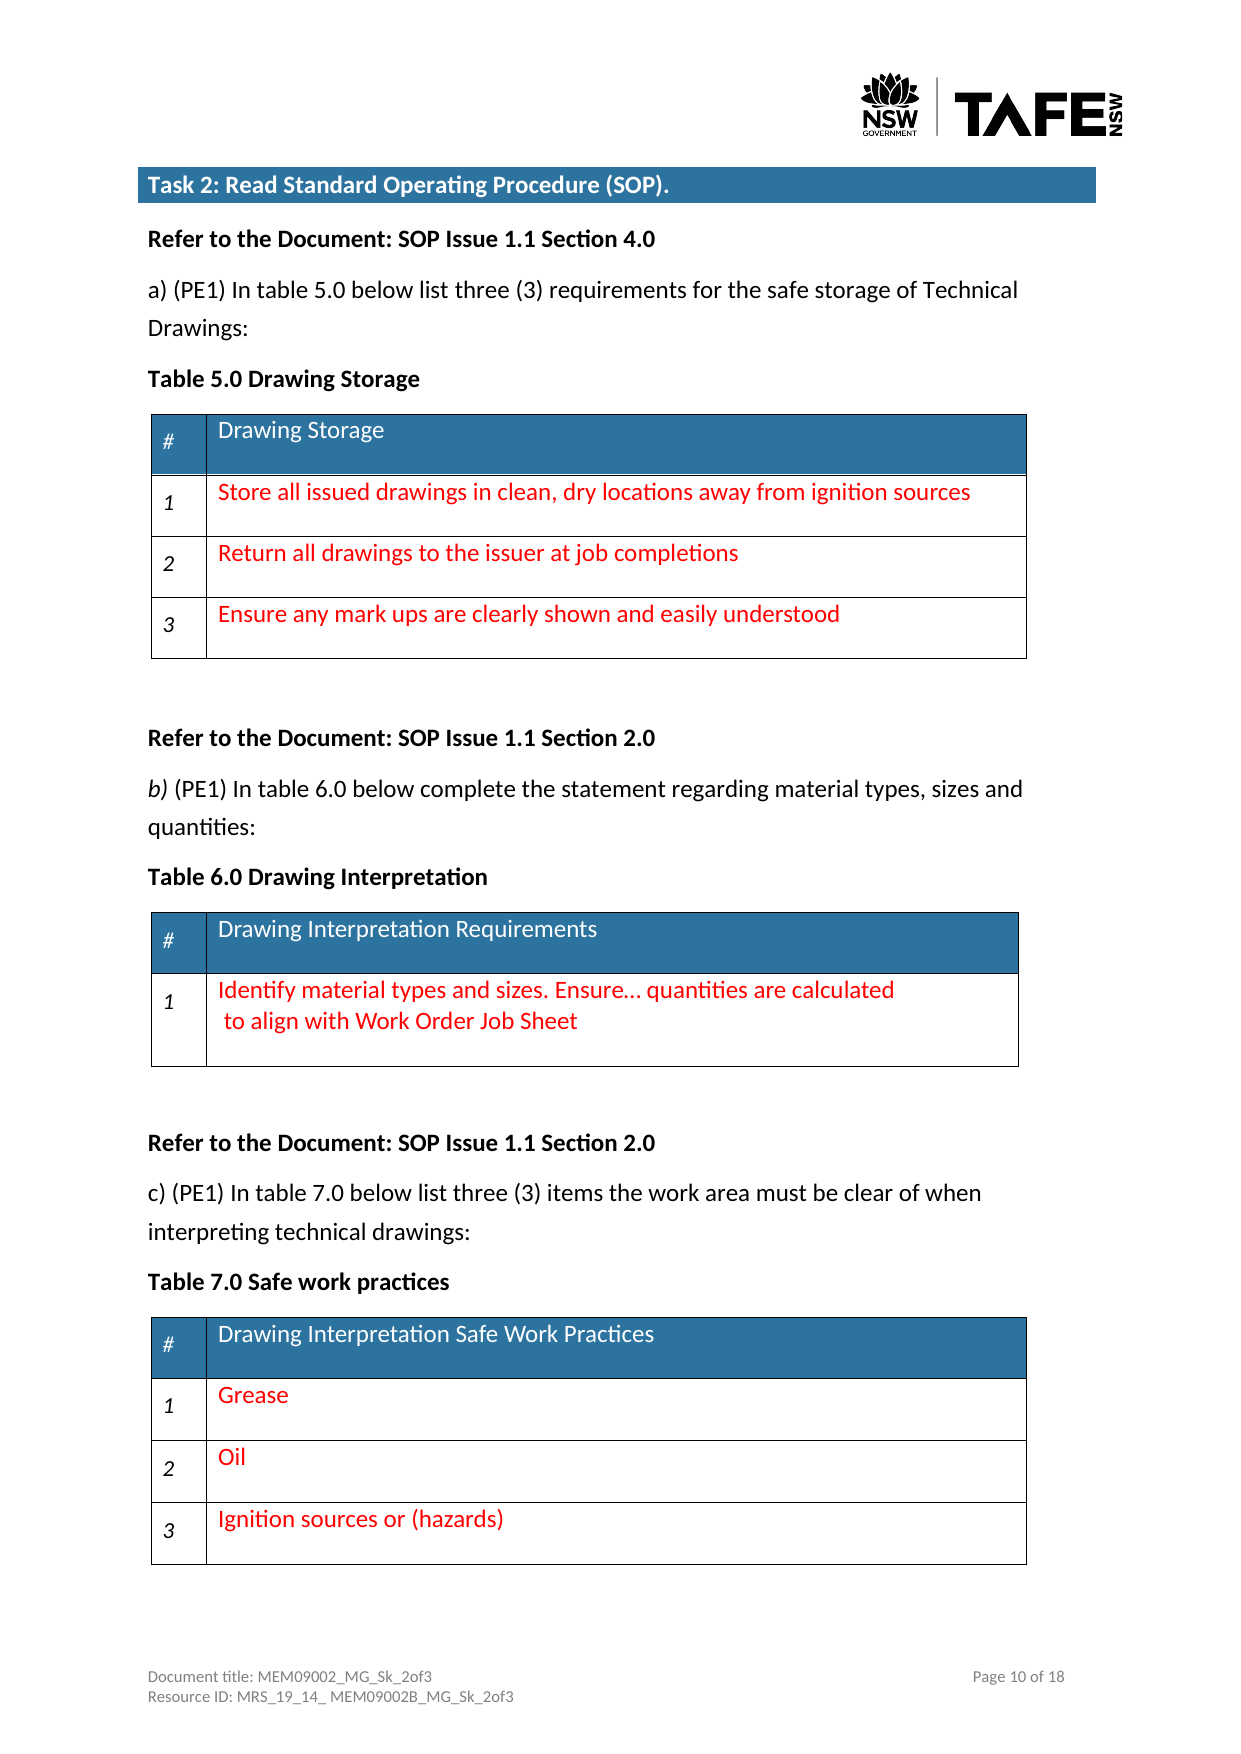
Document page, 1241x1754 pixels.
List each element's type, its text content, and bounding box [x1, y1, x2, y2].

text Table 7.0 Safe work practices [148, 1266, 1092, 1297]
table_header # [152, 1318, 206, 1378]
table_cell 2 [152, 1441, 206, 1502]
table_header Drawing Interpretation Requirements [207, 913, 1018, 973]
text a) (PE1) In table 5.0 below list three (3) requirements for the safe storage of Technical Drawings: [148, 274, 1092, 343]
text Table 6.0 Drawing Interpretation [148, 862, 1092, 892]
table_header Drawing Storage [207, 415, 1026, 474]
table_cell Ignition sources or (hazards) [207, 1503, 1026, 1563]
table_cell Ensure any mark ups are clearly shown and easily understood [207, 598, 1026, 658]
text b) (PE1) In table 6.0 below complete the statement regarding material types, sizes and quantities: [148, 773, 1092, 841]
table_cell 3 [152, 598, 206, 658]
table_cell 3 [152, 1503, 206, 1563]
text Refer to the Document: SOP Issue 1.1 Section 2.0 [148, 1127, 1092, 1157]
table_cell Store all issued drawings in clean, dry locations away from ignition sources [207, 476, 1026, 536]
table_cell Oil [207, 1441, 1026, 1502]
table_cell 1 [152, 974, 206, 1066]
table_cell Return all drawings to the issuer at job completions [207, 537, 1026, 597]
text c) (PE1) In table 7.0 below list three (3) items the work area must be clear of when interpreting technical drawings: [148, 1178, 1092, 1246]
table_header # [152, 913, 206, 973]
picture [861, 71, 1123, 137]
table_cell 2 [152, 537, 206, 597]
text Task 2: Read Standard Operating Procedure (SOP). [139, 168, 1094, 202]
text Refer to the Document: SOP Issue 1.1 Section 4.0 [148, 223, 1092, 254]
text Refer to the Document: SOP Issue 1.1 Section 2.0 [148, 722, 1092, 753]
table_cell 1 [152, 476, 206, 536]
text Table 5.0 Drawing Storage [148, 363, 1092, 393]
table_header # [152, 415, 206, 474]
table_cell Identify material types and sizes. Ensure… quantities are calculated to align with Work Order Job Sheet [207, 974, 1018, 1066]
table_header Drawing Interpretation Safe Work Practices [207, 1318, 1026, 1378]
table_cell 1 [152, 1379, 206, 1440]
table_cell Grease [207, 1379, 1026, 1440]
